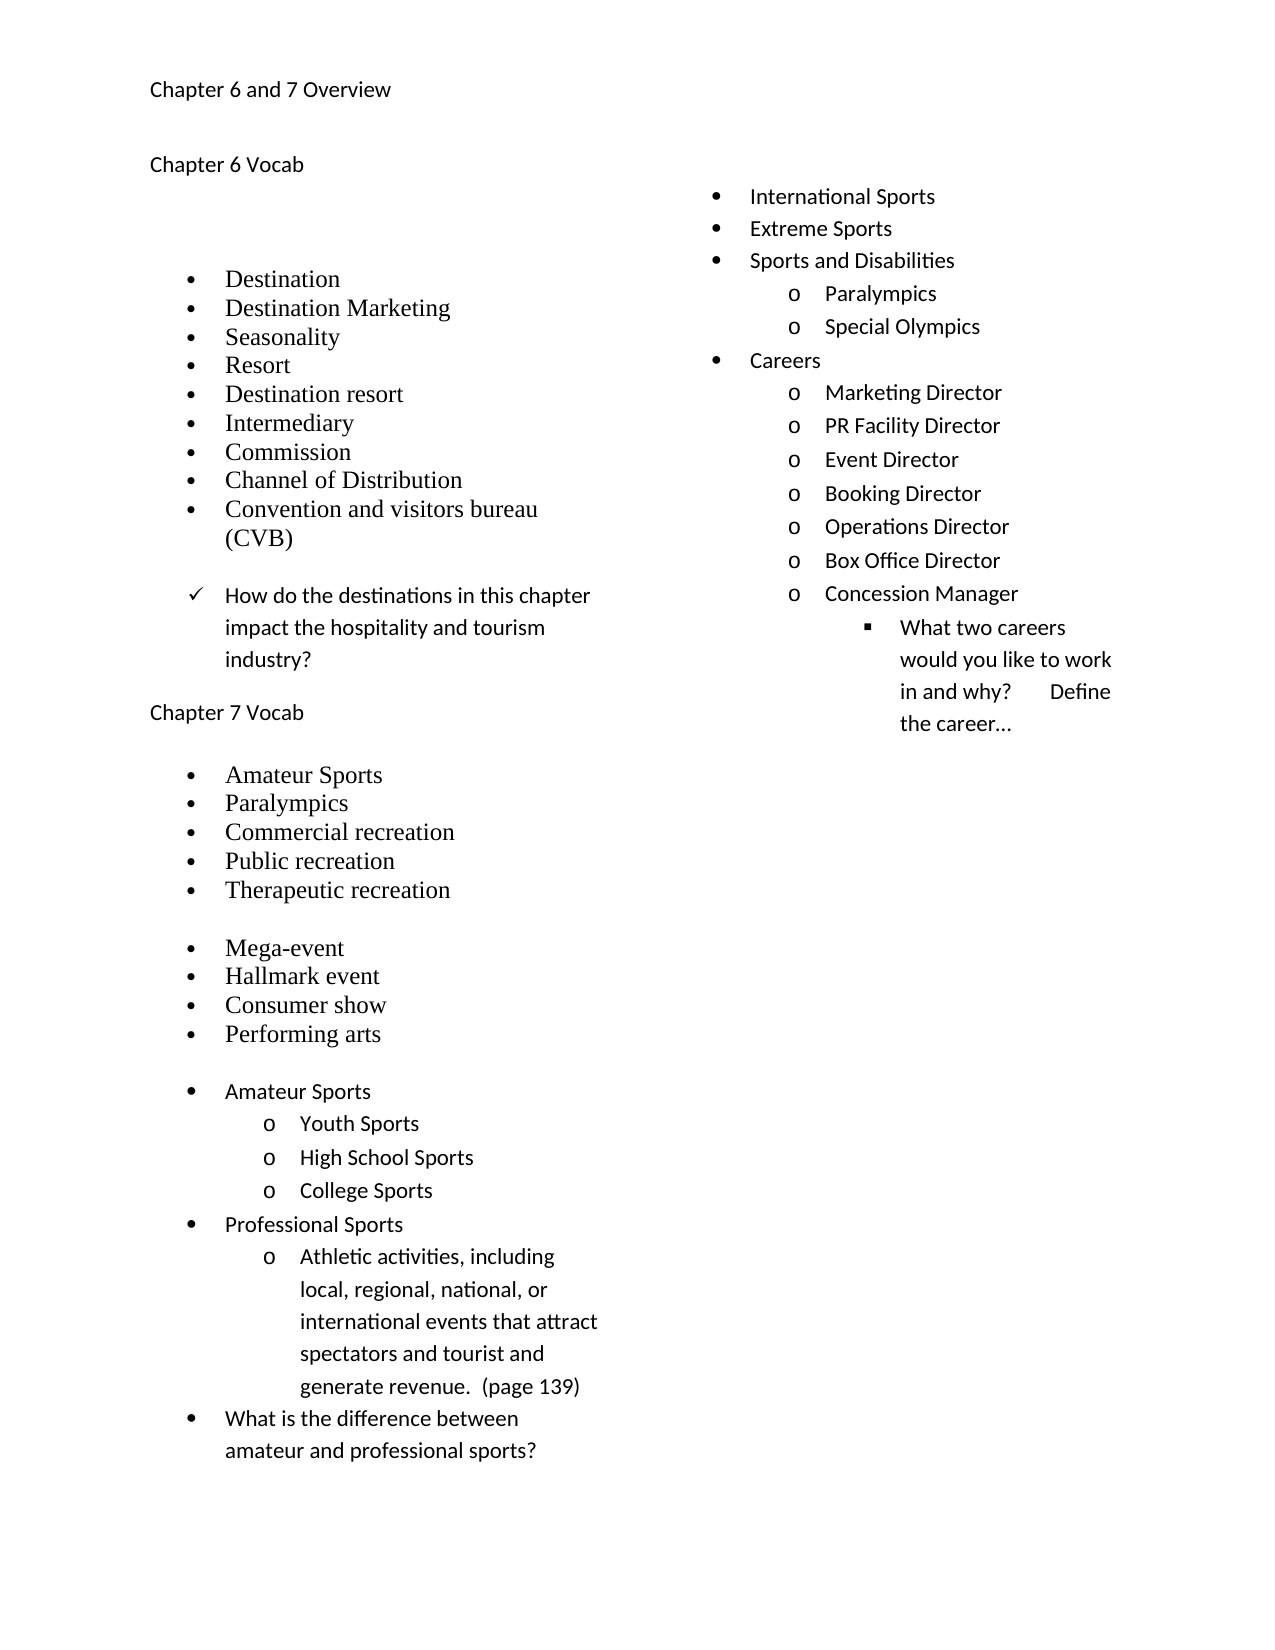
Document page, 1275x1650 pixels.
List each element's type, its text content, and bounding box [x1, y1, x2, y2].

list Athletic activities, including local, regional, national, or international events that attract spectators and tourist and generate revenue. (page 139) [262, 1242, 600, 1400]
text Chapter 7 Vocab [150, 698, 600, 726]
list Box Office Director [787, 546, 1125, 575]
list Amateur Sports [187, 1077, 600, 1105]
list Public recreation [187, 846, 600, 875]
list Destination resort [187, 379, 600, 408]
list Careers [712, 346, 1125, 374]
list Convention and visitors bureau (CVB) [187, 494, 600, 552]
list PR Facility Director [787, 412, 1125, 441]
list Seasonality [187, 322, 600, 351]
list Intermediary [187, 408, 600, 437]
list Commission [187, 437, 600, 466]
list Performing arts [187, 1019, 600, 1048]
list What two careers would you like to work in and why? Define the career… [862, 613, 1125, 737]
list Consumer show [187, 990, 600, 1019]
list Resort [187, 351, 600, 379]
list High School Sports [262, 1143, 600, 1172]
list College Sports [262, 1176, 600, 1205]
list Therapeutic recreation [187, 875, 600, 903]
list How do the destinations in this chapter impact the hospitality and tourism industry? [187, 581, 600, 673]
list Channel of Distribution [187, 466, 600, 494]
list Paralympics [787, 279, 1125, 308]
list Professional Sports [187, 1210, 600, 1238]
list Extreme Sports [712, 214, 1125, 242]
list Hallmark event [187, 961, 600, 990]
text Chapter 6 Vocab [150, 150, 600, 178]
list Paralympics [187, 788, 600, 817]
list Booking Director [787, 479, 1125, 508]
list Operations Director [787, 512, 1125, 541]
list Marketing Director [787, 378, 1125, 407]
list Concession Manager [787, 579, 1125, 608]
list Sports and Disabilities [712, 247, 1125, 274]
list Destination [187, 264, 600, 293]
list Commercial recreation [187, 817, 600, 846]
list Amateur Sports [187, 760, 600, 788]
list Destination Marketing [187, 293, 600, 322]
list Mega-event [187, 933, 600, 961]
list Youth Sports [262, 1109, 600, 1138]
list Event Director [787, 445, 1125, 474]
list What is the difference between amateur and professional sports? [187, 1404, 600, 1464]
list International Sports [712, 182, 1125, 210]
list Special Olympics [787, 312, 1125, 341]
